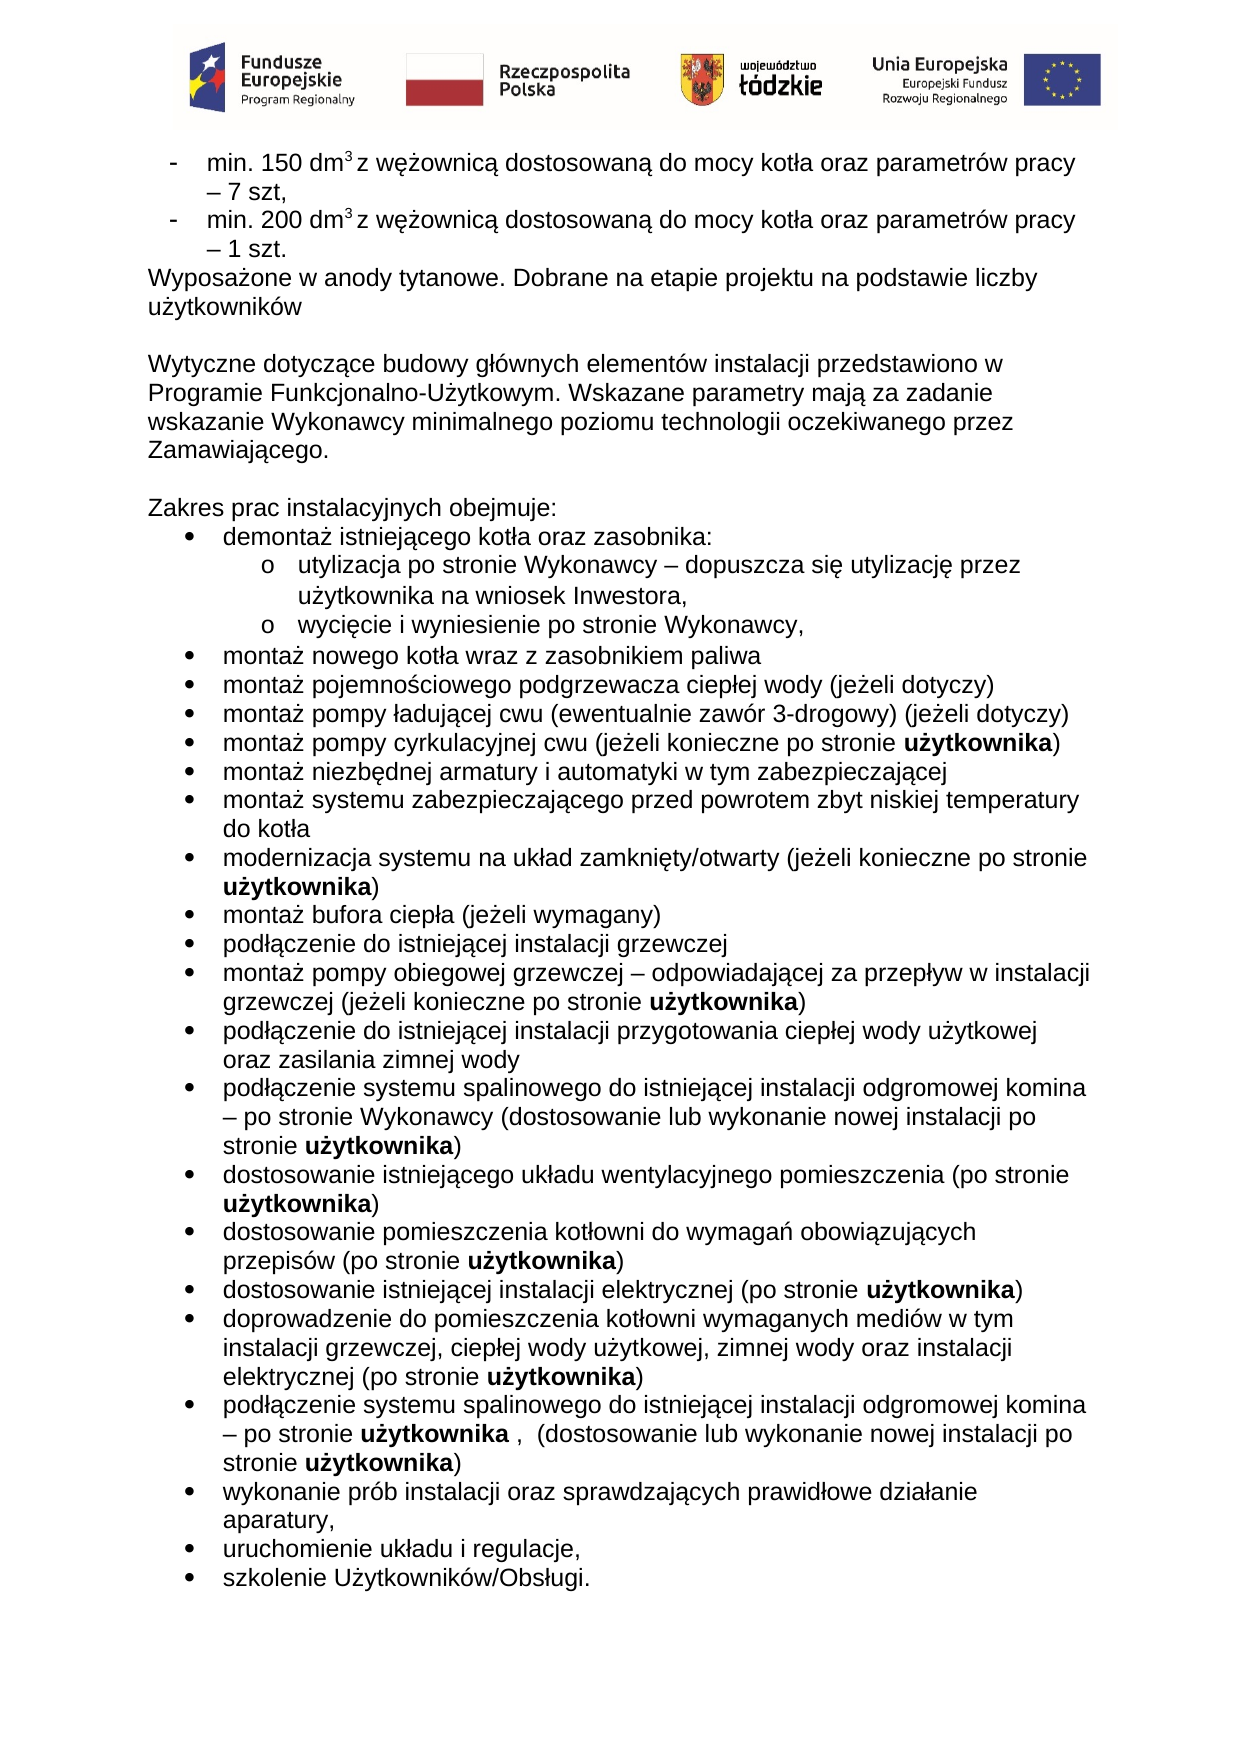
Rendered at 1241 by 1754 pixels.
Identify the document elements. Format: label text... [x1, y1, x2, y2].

text min. 150 dm3 z wężownicą dostosowaną do mocy kotła oraz parametrów pracy – 7 szt, [169, 148, 1093, 205]
list montaż nowego kotła wraz z zasobnikiem paliwa [185, 641, 1093, 670]
list montaż pompy obiegowej grzewczej – odpowiadającej za przepływ w instalacji grzewczej (jeżeli konieczne po stronie użytkownika) [185, 958, 1093, 1016]
list doprowadzenie do pomieszczenia kotłowni wymaganych mediów w tym instalacji grzewczej, ciepłej wody użytkowej, zimnej wody oraz instalacji elektrycznej (po stronie użytkownika) [185, 1304, 1093, 1390]
list dostosowanie istniejącej instalacji elektrycznej (po stronie użytkownika) [185, 1275, 1093, 1304]
list montaż pojemnościowego podgrzewacza ciepłej wody (jeżeli dotyczy) [185, 670, 1093, 699]
list montaż bufora ciepła (jeżeli wymagany) [185, 901, 1093, 929]
text Wytyczne dotyczące budowy głównych elementów instalacji przedstawiono w Programie Funkcjonalno-Użytkowym. Wskazane parametry mają za zadanie wskazanie Wykonawcy minimalnego poziomu technologii oczekiwanego przez Zamawiającego. [148, 349, 1093, 464]
list podłączenie systemu spalinowego do istniejącej instalacji odgromowej komina – po stronie Wykonawcy (dostosowanie lub wykonanie nowej instalacji po stronie użytkownika) [185, 1073, 1093, 1160]
list Zakres prac instalacyjnych obejmuje: [148, 493, 1093, 522]
list podłączenie do istniejącej instalacji przygotowania ciepłej wody użytkowej oraz zasilania zimnej wody [185, 1016, 1093, 1073]
list uruchomienie układu i regulacje, [185, 1534, 1093, 1563]
list podłączenie systemu spalinowego do istniejącej instalacji odgromowej komina – po stronie użytkownika , (dostosowanie lub wykonanie nowej instalacji po stronie użytkownika) [185, 1390, 1093, 1477]
list dostosowanie pomieszczenia kotłowni do wymagań obowiązujących przepisów (po stronie użytkownika) [185, 1217, 1093, 1275]
picture [172, 24, 1118, 130]
list montaż systemu zabezpieczającego przed powrotem zbyt niskiej temperatury do kotła [185, 785, 1093, 843]
list podłączenie do istniejącej instalacji grzewczej [185, 929, 1093, 958]
list dostosowanie istniejącego układu wentylacyjnego pomieszczenia (po stronie użytkownika) [185, 1160, 1093, 1217]
text min. 200 dm3 z wężownicą dostosowaną do mocy kotła oraz parametrów pracy – 1 szt. [169, 205, 1093, 263]
list wycięcie i wyniesienie po stronie Wykonawcy, [260, 610, 1093, 641]
list demontaż istniejącego kotła oraz zasobnika: [185, 522, 1093, 550]
text Wyposażone w anody tytanowe. Dobrane na etapie projektu na podstawie liczby użytkowników [148, 263, 1093, 320]
list utylizacja po stronie Wykonawcy – dopuszcza się utylizację przez użytkownika na wniosek Inwestora, [260, 550, 1093, 610]
list szkolenie Użytkowników/Obsługi. [185, 1563, 1093, 1592]
list modernizacja systemu na układ zamknięty/otwarty (jeżeli konieczne po stronie użytkownika) [185, 843, 1093, 901]
list wykonanie prób instalacji oraz sprawdzających prawidłowe działanie aparatury, [185, 1477, 1093, 1534]
list montaż pompy cyrkulacyjnej cwu (jeżeli konieczne po stronie użytkownika) [185, 728, 1093, 756]
list montaż niezbędnej armatury i automatyki w tym zabezpieczającej [185, 756, 1093, 785]
list montaż pompy ładującej cwu (ewentualnie zawór 3-drogowy) (jeżeli dotyczy) [185, 699, 1093, 728]
